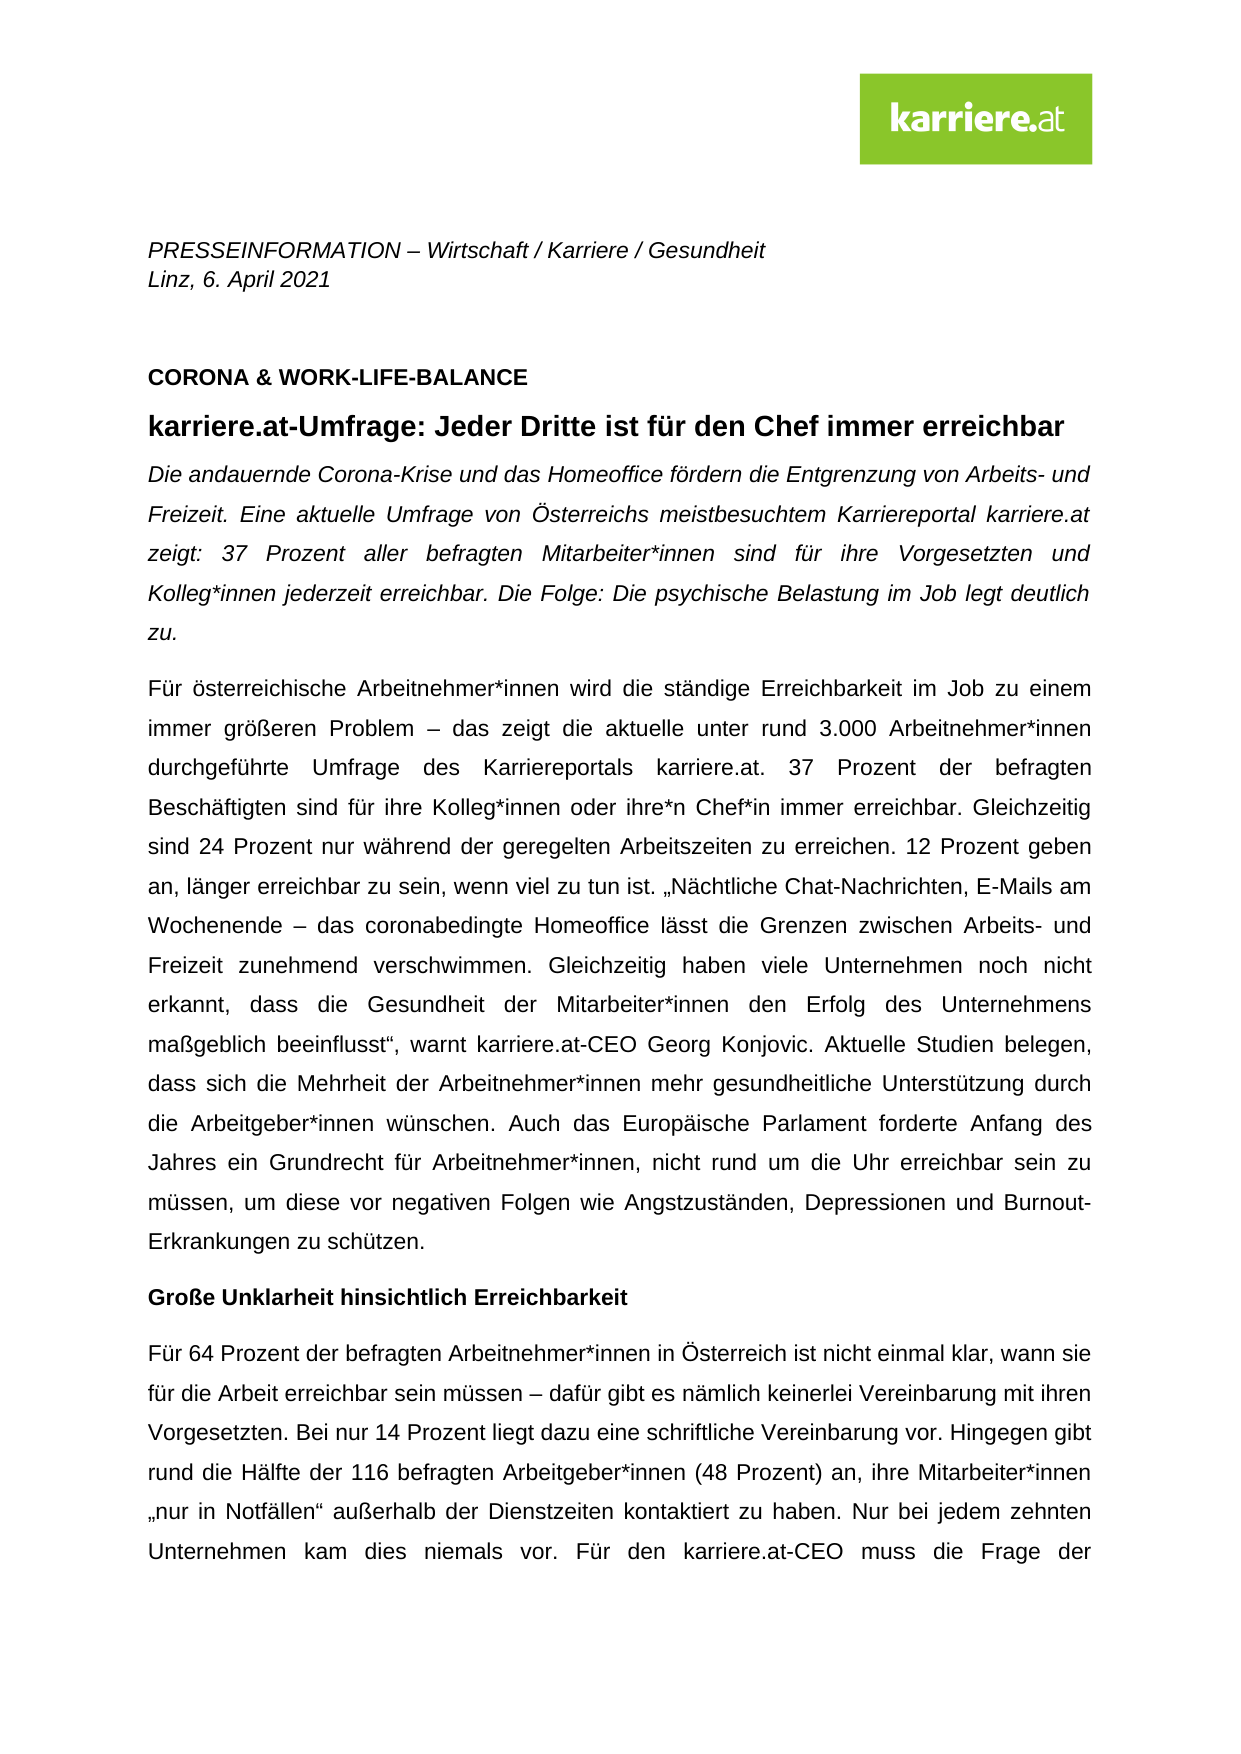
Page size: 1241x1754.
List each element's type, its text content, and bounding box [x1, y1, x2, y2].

picture [859, 73, 1093, 165]
text PRESSEINFORMATION – Wirtschaft / Karriere / Gesundheit Linz, 6. April 2021 [148, 237, 1093, 292]
text CORONA & WORK-LIFE-BALANCE [148, 363, 1093, 390]
text Die andauernde Corona-Krise und das Homeoffice fördern die Entgrenzung von Arbeits- und Freizeit. Eine aktuelle Umfrage von Österreichs meistbesuchtem Karriereportal karriere.at zeigt: 37 Prozent aller befragten Mitarbeiter*innen sind für ihre Vorgesetzten und Kolleg*innen jederzeit erreichbar. Die Folge: Die psychische Belastung im Job legt deutlich zu. [148, 461, 1093, 646]
text Große Unklarheit hinsichtlich Erreichbarkeit [148, 1284, 1093, 1311]
text Für österreichische Arbeitnehmer*innen wird die ständige Erreichbarkeit im Job zu einem immer größeren Problem – das zeigt die aktuelle unter rund 3.000 Arbeitnehmer*innen durchgeführte Umfrage des Karriereportals karriere.at. 37 Prozent der befragten Beschäftigten sind für ihre Kolleg*innen oder ihre*n Chef*in immer erreichbar. Gleichzeitig sind 24 Prozent nur während der geregelten Arbeitszeiten zu erreichen. 12 Prozent geben an, länger erreichbar zu sein, wenn viel zu tun ist. „Nächtliche Chat-Nachrichten, E-Mails am Wochenende – das coronabedingte Homeoffice lässt die Grenzen zwischen Arbeits- und Freizeit zunehmend verschwimmen. Gleichzeitig haben viele Unternehmen noch nicht erkannt, dass die Gesundheit der Mitarbeiter*innen den Erfolg des Unternehmens maßgeblich beeinflusst“, warnt karriere.at-CEO Georg Konjovic. Aktuelle Studien belegen, dass sich die Mehrheit der Arbeitnehmer*innen mehr gesundheitliche Unterstützung durch die Arbeitgeber*innen wünschen. Auch das Europäische Parlament forderte Anfang des Jahres ein Grundrecht für Arbeitnehmer*innen, nicht rund um die Uhr erreichbar sein zu müssen, um diese vor negativen Folgen wie Angstzuständen, Depressionen und Burnout-Erkrankungen zu schützen. [148, 675, 1093, 1254]
text karriere.at-Umfrage: Jeder Dritte ist für den Chef immer erreichbar [148, 408, 1093, 442]
